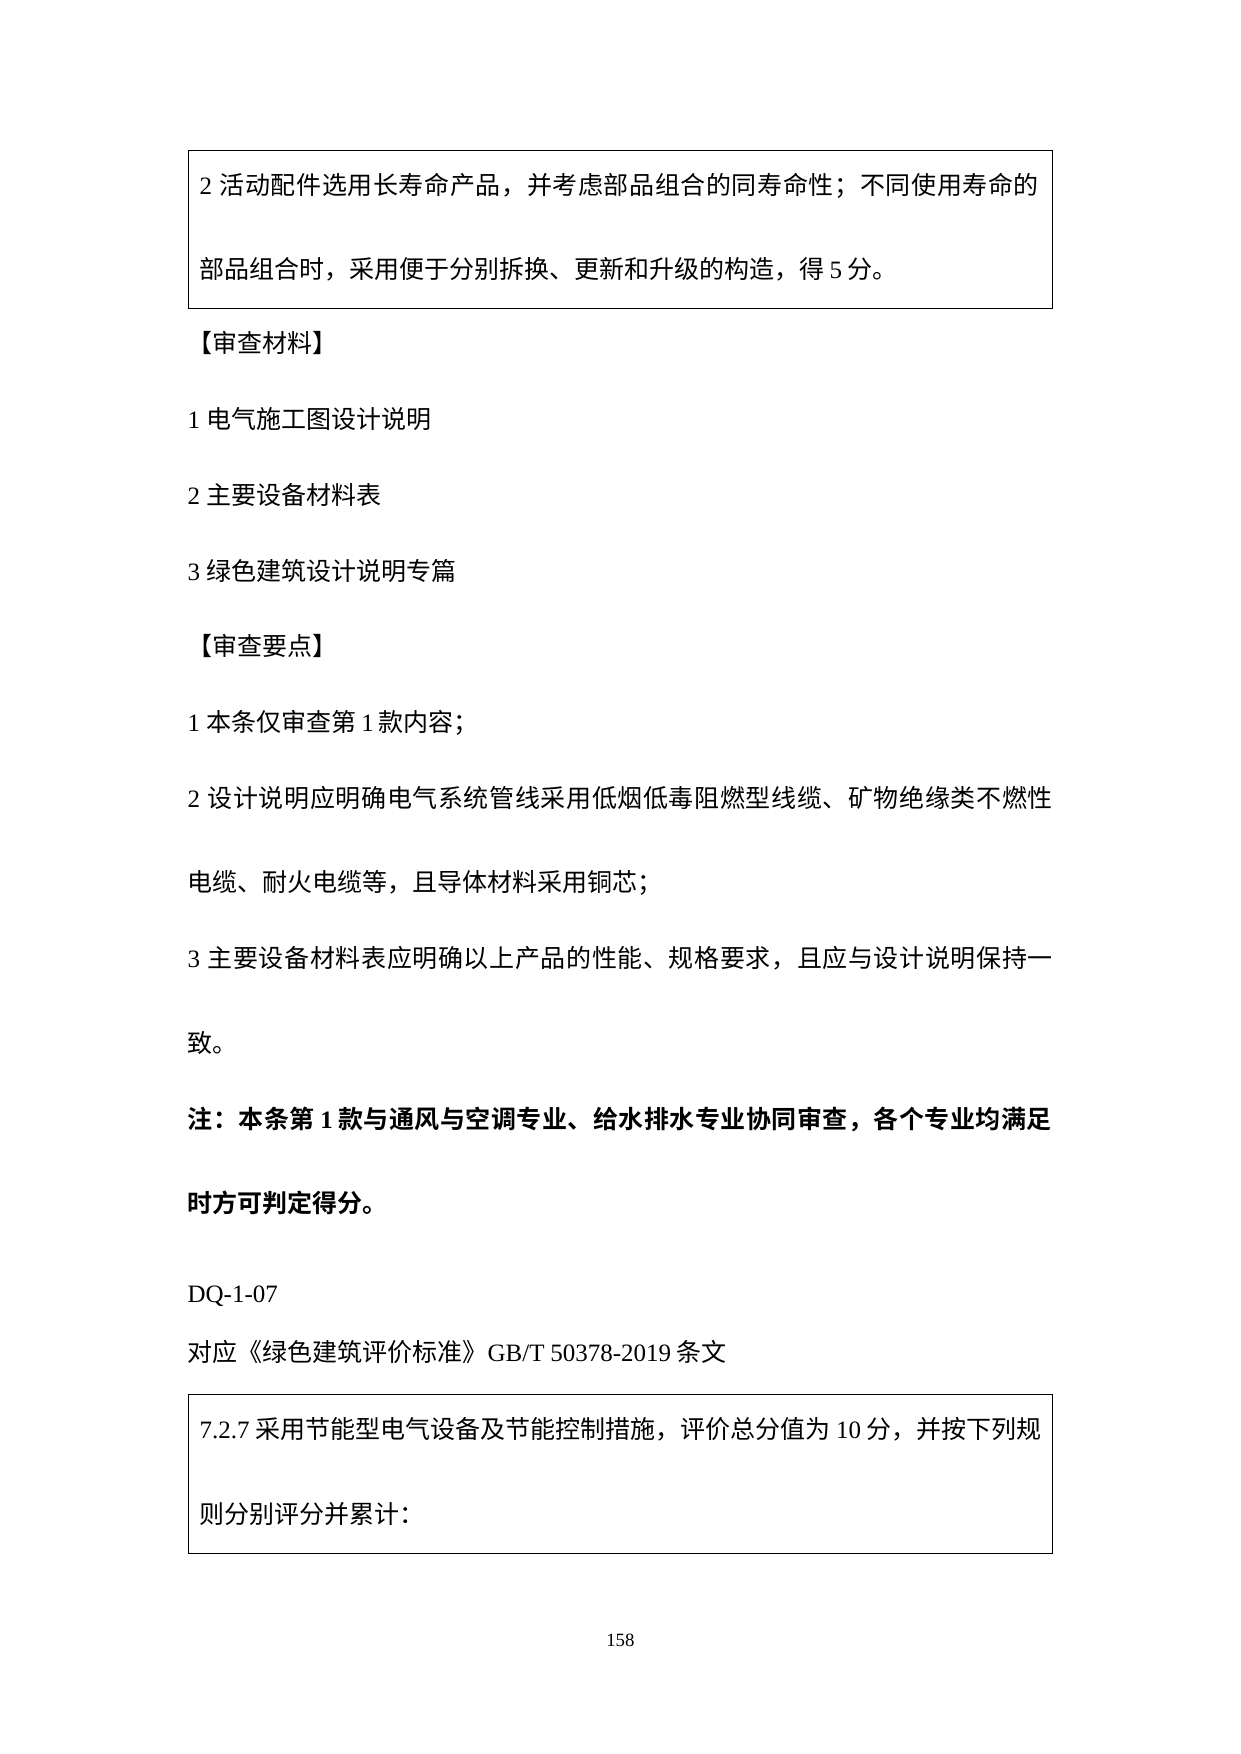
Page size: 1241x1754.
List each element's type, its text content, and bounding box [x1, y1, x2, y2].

text 【审查材料】 [187, 309, 1053, 374]
text 1 电气施工图设计说明 [187, 385, 1053, 450]
text 2 设计说明应明确电气系统管线采用低烟低毒阻燃型线缆、矿物绝缘类不燃性电缆、耐火电缆等，且导体材料采用铜芯； [187, 764, 1053, 913]
text 3 绿色建筑设计说明专篇 [187, 537, 1053, 602]
text 2 主要设备材料表 [187, 461, 1053, 526]
text 【审查要点】 [187, 612, 1053, 677]
text 对应《绿色建筑评价标准》GB/T 50378-2019条文 [187, 1318, 1053, 1383]
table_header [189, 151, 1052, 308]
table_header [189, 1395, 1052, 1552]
text 3 主要设备材料表应明确以上产品的性能、规格要求，且应与设计说明保持一致。 [187, 924, 1053, 1074]
text DQ-1-07 [187, 1277, 1053, 1310]
text 注：本条第1款与通风与空调专业、给水排水专业协同审查，各个专业均满足时方可判定得分。 [187, 1085, 1053, 1234]
text 1 本条仅审查第1款内容； [187, 688, 1053, 753]
